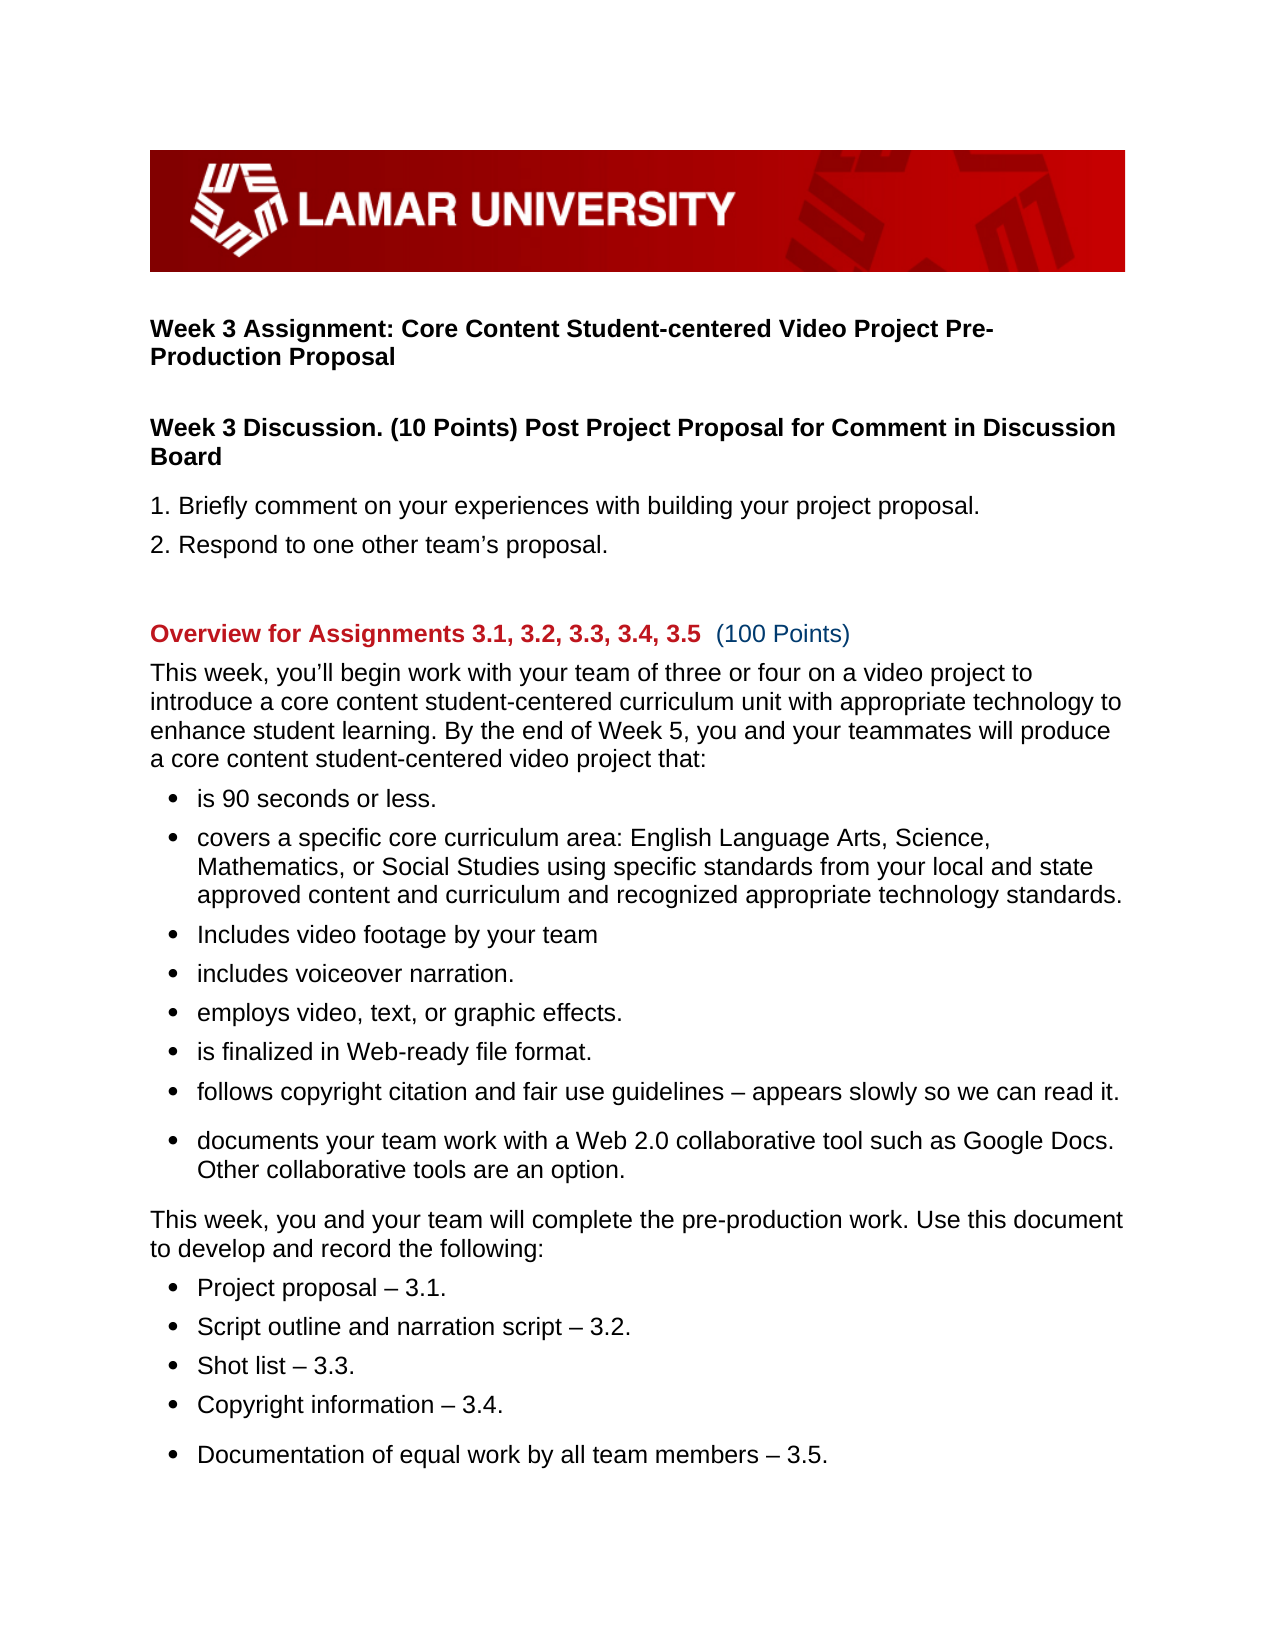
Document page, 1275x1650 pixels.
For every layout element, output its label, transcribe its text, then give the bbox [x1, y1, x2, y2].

text This week, you and your team will complete the pre-production work. Use this document to develop and record the following: [150, 1205, 1125, 1262]
list is 90 seconds or less. [169, 783, 1125, 812]
text Week 3 Assignment: Core Content Student-centered Video Project Pre-Production Proposal [150, 313, 1125, 371]
list Shot list – 3.3. [169, 1351, 1125, 1380]
list Includes video footage by your team [169, 919, 1125, 948]
list Project proposal – 3.1. [169, 1273, 1125, 1302]
list documents your team work with a Web 2.0 collaborative tool such as Google Docs. Other collaborative tools are an option. [169, 1126, 1125, 1184]
list Script outline and narration script – 3.2. [169, 1312, 1125, 1341]
list Documentation of equal work by all team members – 3.5. [169, 1440, 1125, 1469]
list covers a specific core curriculum area: English Language Arts, Science, Mathematics, or Social Studies using specific standards from your local and state approved content and curriculum and recognized appropriate technology standards. [169, 823, 1125, 909]
list Copyright information – 3.4. [169, 1391, 1125, 1419]
list employs video, text, or graphic effects. [169, 998, 1125, 1027]
list follows copyright citation and fair use guidelines – appears slowly so we can read it. [169, 1077, 1125, 1106]
picture [150, 150, 1125, 272]
text Week 3 Discussion. (10 Points) Post Project Proposal for Comment in Discussion Board [150, 413, 1125, 470]
list Respond to one other team’s proposal. [150, 530, 1125, 559]
list is finalized in Web-ready file format. [169, 1037, 1125, 1066]
text This week, you’ll begin work with your team of three or four on a video project to introduce a core content student-centered curriculum unit with appropriate technology to enhance student learning. By the end of Week 5, you and your teammates will produce a core content student-centered video project that: [150, 658, 1125, 773]
text Overview for Assignments 3.1, 3.2, 3.3, 3.4, 3.5 (100 Points) [150, 619, 1125, 648]
list Briefly comment on your experiences with building your project proposal. [150, 491, 1125, 520]
list includes voiceover narration. [169, 959, 1125, 988]
